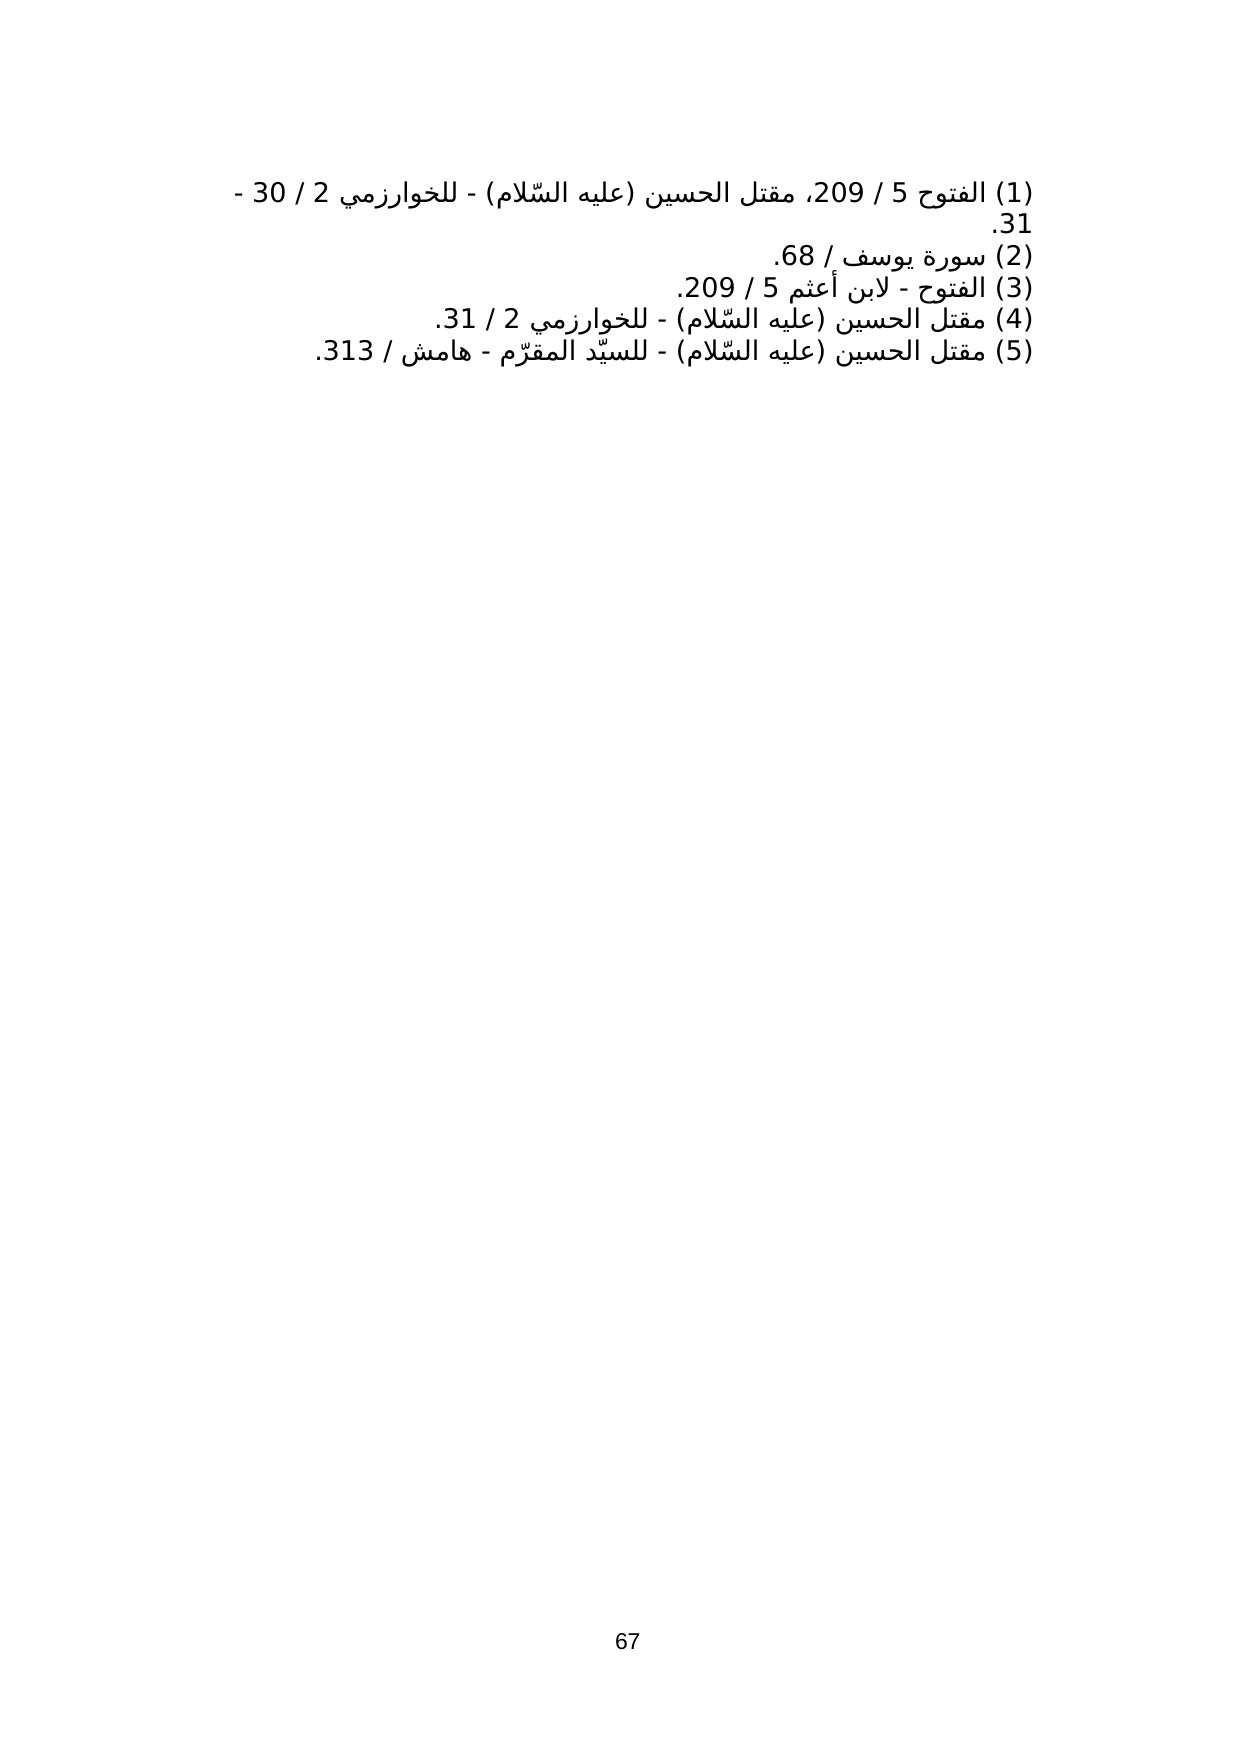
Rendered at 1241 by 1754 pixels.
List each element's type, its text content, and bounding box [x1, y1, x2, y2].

text (1) الفتوح 5 / 209، مقتل الحسين (عليه السّلام) - للخوارزمي 2 / 30 - 31. [222, 177, 1033, 240]
text (2) سورة يوسف / 68. [222, 240, 1033, 272]
text (3) الفتوح - لابن أعثم 5 / 209. [222, 272, 1033, 303]
text (5) مقتل الحسين (عليه السّلام) - للسيّد المقرّم - هامش / 313. [222, 335, 1033, 367]
text (4) مقتل الحسين (عليه السّلام) - للخوارزمي 2 / 31. [222, 303, 1033, 335]
